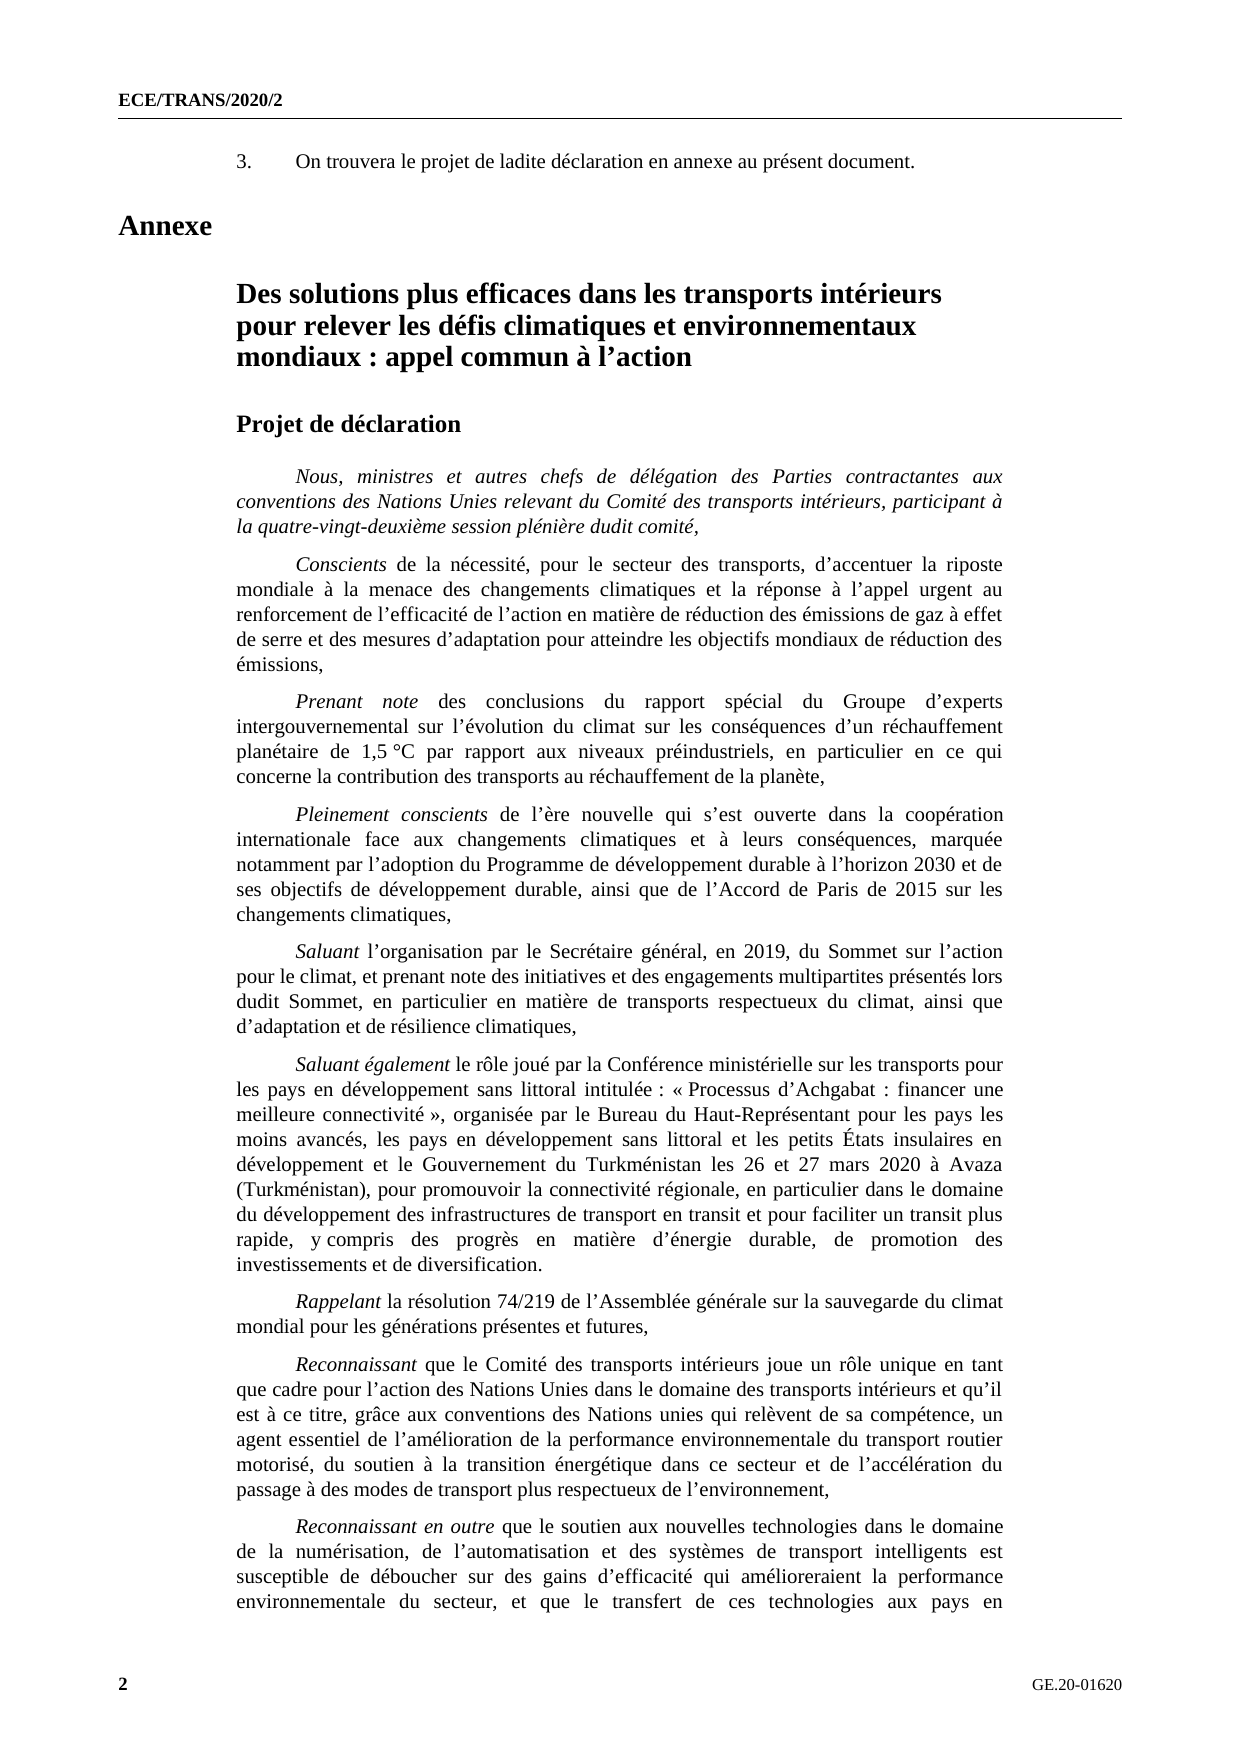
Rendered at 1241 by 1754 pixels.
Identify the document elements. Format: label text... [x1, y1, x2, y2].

text Annexe [118, 210, 1004, 241]
text Projet de déclaration [118, 410, 1004, 438]
text Reconnaissant que le Comité des transports intérieurs joue un rôle unique en tant que cadre pour l’action des Nations Unies dans le domaine des transports intérieurs et qu’il est à ce titre, grâce aux conventions des Nations unies qui relèvent de sa compétence, un agent essentiel de l’amélioration de la performance environnementale du transport routier motorisé, du soutien à la transition énergétique dans ce secteur et de l’accélération du passage à des modes de transport plus respectueux de l’environnement, [236, 1351, 1004, 1501]
text Pleinement conscients de l’ère nouvelle qui s’est ouverte dans la coopération internationale face aux changements climatiques et à leurs conséquences, marquée notamment par l’adoption du Programme de développement durable à l’horizon 2030 et de ses objectifs de développement durable, ainsi que de l’Accord de Paris de 2015 sur les changements climatiques, [236, 801, 1004, 926]
text Rappelant la résolution 74/219 de l’Assemblée générale sur la sauvegarde du climat mondial pour les générations présentes et futures, [236, 1288, 1004, 1338]
text Saluant également le rôle joué par la Conférence ministérielle sur les transports pour les pays en développement sans littoral intitulée : « Processus d’Achgabat : financer une meilleure connectivité », organisée par le Bureau du Haut-Représentant pour les pays les moins avancés, les pays en développement sans littoral et les petits États insulaires en développement et le Gouvernement du Turkménistan les 26 et 27 mars 2020 à Avaza (Turkménistan), pour promouvoir la connectivité régionale, en particulier dans le domaine du développement des infrastructures de transport en transit et pour faciliter un transit plus rapide, y compris des progrès en matière d’énergie durable, de promotion des investissements et de diversification. [236, 1051, 1004, 1276]
text 3. On trouvera le projet de ladite déclaration en annexe au présent document. [236, 148, 1004, 173]
text Conscients de la nécessité, pour le secteur des transports, d’accentuer la riposte mondiale à la menace des changements climatiques et la réponse à l’appel urgent au renforcement de l’efficacité de l’action en matière de réduction des émissions de gaz à effet de serre et des mesures d’adaptation pour atteindre les objectifs mondiaux de réduction des émissions, [236, 551, 1004, 676]
text Prenant note des conclusions du rapport spécial du Groupe d’experts intergouvernemental sur l’évolution du climat sur les conséquences d’un réchauffement planétaire de 1,5 °C par rapport aux niveaux préindustriels, en particulier en ce qui concerne la contribution des transports au réchauffement de la planète, [236, 688, 1004, 788]
text Nous, ministres et autres chefs de délégation des Parties contractantes aux conventions des Nations Unies relevant du Comité des transports intérieurs, participant à la quatre-vingt-deuxième session plénière dudit comité, [236, 463, 1004, 538]
text Saluant l’organisation par le Secrétaire général, en 2019, du Sommet sur l’action pour le climat, et prenant note des initiatives et des engagements multipartites présentés lors dudit Sommet, en particulier en matière de transports respectueux du climat, ainsi que d’adaptation et de résilience climatiques, [236, 938, 1004, 1038]
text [236, 1513, 1004, 1613]
text Des solutions plus efficaces dans les transports intérieurs pour relever les défis climatiques et environnementaux mondiaux : appel commun à l’action [118, 279, 1004, 373]
